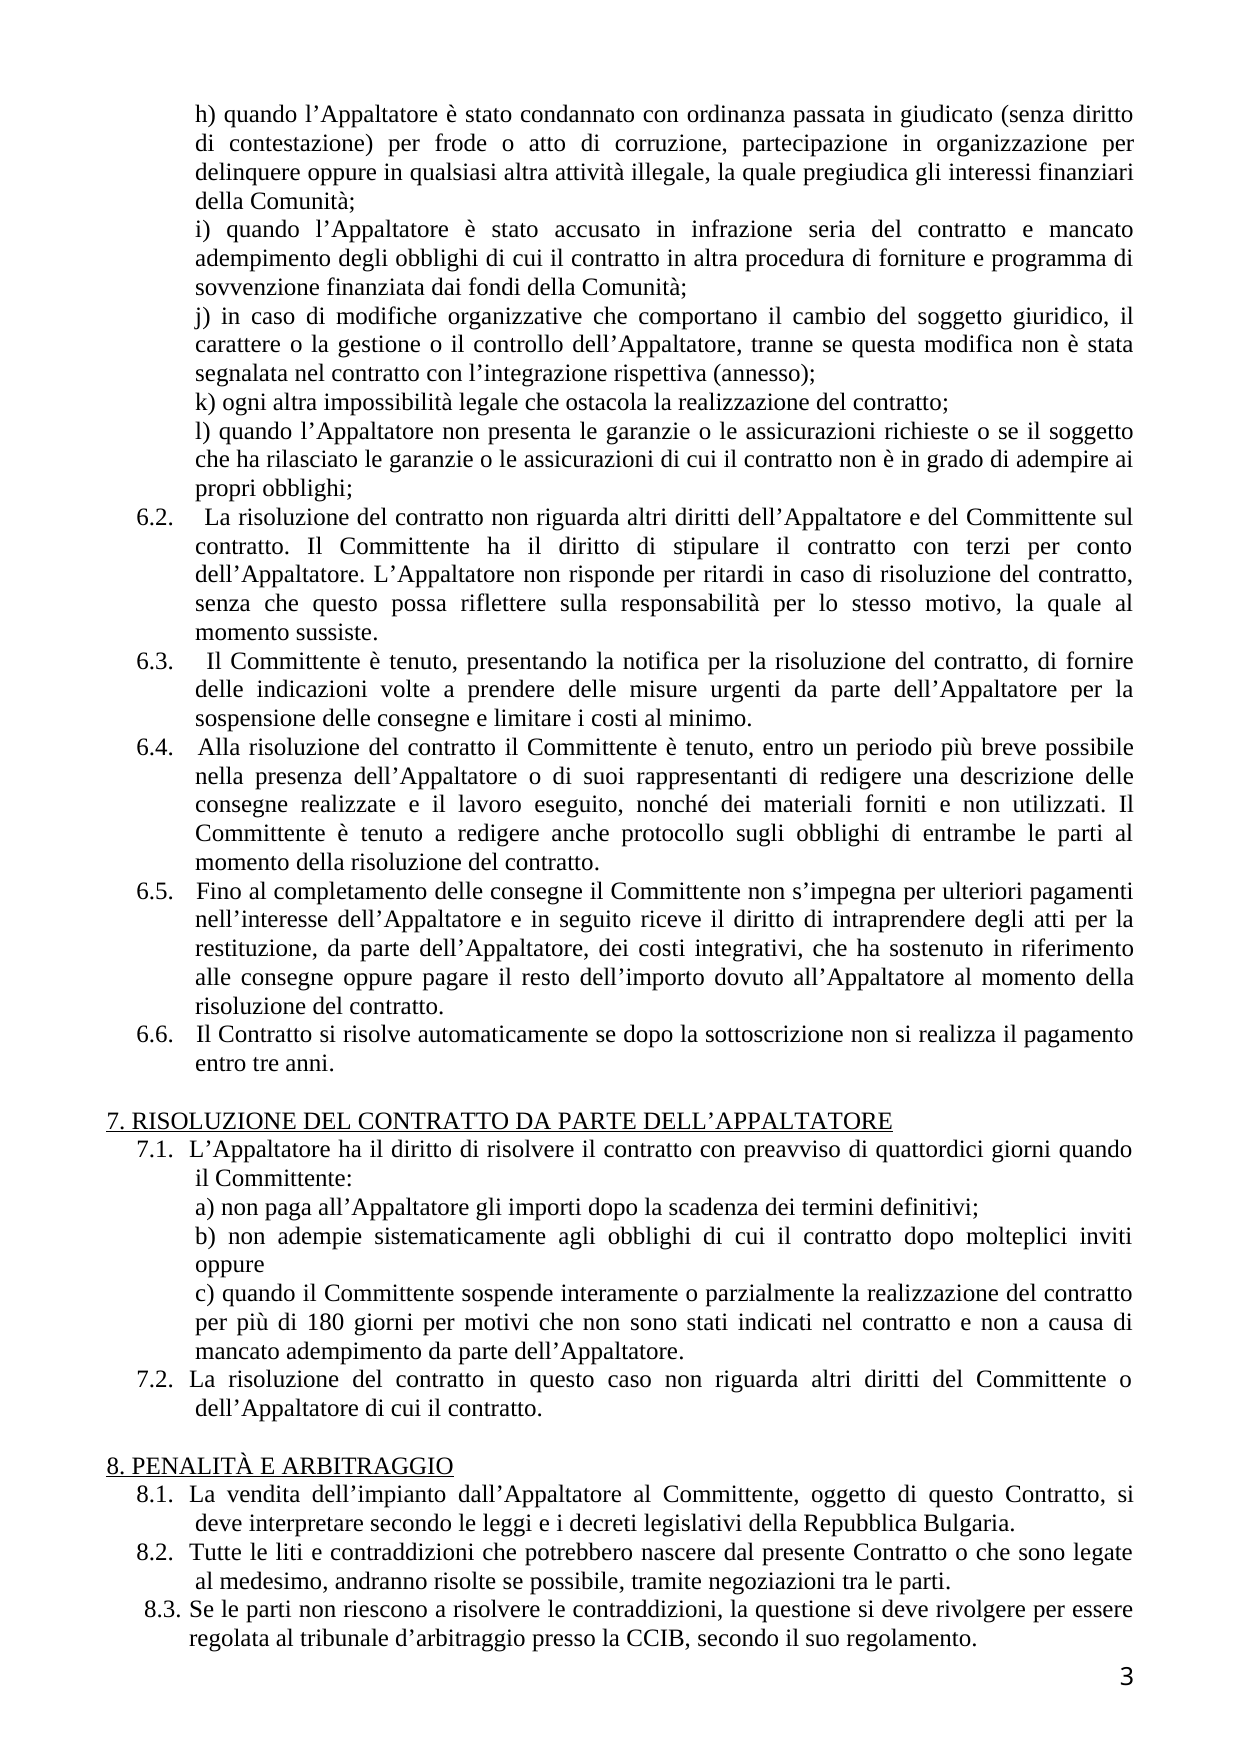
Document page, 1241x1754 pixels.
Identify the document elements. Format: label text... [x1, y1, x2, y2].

list L’Appaltatore ha il diritto di risolvere il contratto con preavviso di quattordici giorni quando il Committente: [136, 1134, 1134, 1192]
text h) quando l’Appaltatore è stato condannato con ordinanza passata in giudicato (senza diritto di contestazione) per frode o atto di corruzione, partecipazione in organizzazione per delinquere oppure in qualsiasi altra attività illegale, la quale pregiudica gli interessi finanziari della Comunità; [136, 99, 1134, 214]
list Alla risoluzione del contratto il Committente è tenuto, entro un periodo più breve possibile nella presenza dell’Appaltatore o di suoi rappresentanti di redigere una descrizione delle consegne realizzate e il lavoro eseguito, nonché dei materiali forniti e non utilizzati. Il Committente è tenuto a redigere anche protocollo sugli obblighi di entrambe le parti al momento della risoluzione del contratto. [136, 732, 1134, 876]
list La vendita dell’impianto dall’Appaltatore al Committente, oggetto di questo Contratto, si deve interpretare secondo le leggi e i decreti legislativi della Repubblica Bulgaria. [136, 1479, 1134, 1537]
list Tutte le liti e contraddizioni che potrebbero nascere dal presente Contratto o che sono legate al medesimo, andranno risolte se possibile, tramite negoziazioni tra le parti. [136, 1537, 1134, 1594]
list Fino al completamento delle consegne il Committente non s’impegna per ulteriori pagamenti nell’interesse dell’Appaltatore e in seguito riceve il diritto di intraprendere degli atti per la restituzione, da parte dell’Appaltatore, dei costi integrativi, che ha sostenuto in riferimento alle consegne oppure pagare il resto dell’importo dovuto all’Appaltatore al momento della risoluzione del contratto. [136, 876, 1134, 1019]
list Il Contratto si risolve automaticamente se dopo la sottoscrizione non si realizza il pagamento entro tre anni. [136, 1019, 1134, 1077]
text b) non adempie sistematicamente agli obblighi di cui il contratto dopo molteplici inviti oppure [136, 1221, 1134, 1278]
text c) quando il Committente sospende interamente o parzialmente la realizzazione del contratto per più di 180 giorni per motivi che non sono stati indicati nel contratto e non a causa di mancato adempimento da parte dell’Appaltatore. [136, 1278, 1134, 1364]
text а) non paga all’Appaltatore gli importi dopo la scadenza dei termini definitivi; [136, 1192, 1134, 1221]
list Il Committente è tenuto, presentando la notifica per la risoluzione del contratto, di fornire delle indicazioni volte a prendere delle misure urgenti da parte dell’Appaltatore per la sospensione delle consegne e limitare i costi al minimo. [136, 646, 1134, 732]
text i) quando l’Appaltatore è stato accusato in infrazione seria del contratto e mancato adempimento degli obblighi di cui il contratto in altra procedura di forniture e programma di sovvenzione finanziata dai fondi della Comunità; [136, 214, 1134, 301]
list La risoluzione del contratto non riguarda altri diritti dell’Appaltatore e del Committente sul contratto. Il Committente ha il diritto di stipulare il contratto con terzi per conto dell’Appaltatore. L’Appaltatore non risponde per ritardi in caso di risoluzione del contratto, senza che questo possa riflettere sulla responsabilità per lo stesso motivo, la quale al momento sussiste. [136, 502, 1134, 646]
text 7. RISOLUZIONE DEL CONTRATTO DA PARTE DELL’APPALTATORE [106, 1106, 1134, 1134]
text j) in caso di modifiche organizzative che comportano il cambio del soggetto giuridico, il carattere o la gestione o il controllo dell’Appaltatore, tranne se questa modifica non è stata segnalata nel contratto con l’integrazione rispettiva (annesso); [136, 301, 1134, 387]
text l) quando l’Appaltatore non presenta le garanzie o le assicurazioni richieste o se il soggetto che ha rilasciato le garanzie o le assicurazioni di cui il contratto non è in grado di adempire ai propri obblighi; [136, 416, 1134, 502]
text k) ogni altra impossibilità legale che ostacola la realizzazione del contratto; [136, 387, 1134, 416]
text 8. PENALITÀ E ARBITRAGGIO [106, 1451, 1134, 1479]
list La risoluzione del contratto in questo caso non riguarda altri diritti del Committente o dell’Appaltatore di cui il contratto. [136, 1364, 1134, 1422]
list Se le parti non riescono a risolvere le contraddizioni, la questione si deve rivolgere per essere regolata al tribunale d’arbitraggio presso la CCIB, secondo il suo regolamento. [144, 1594, 1134, 1652]
